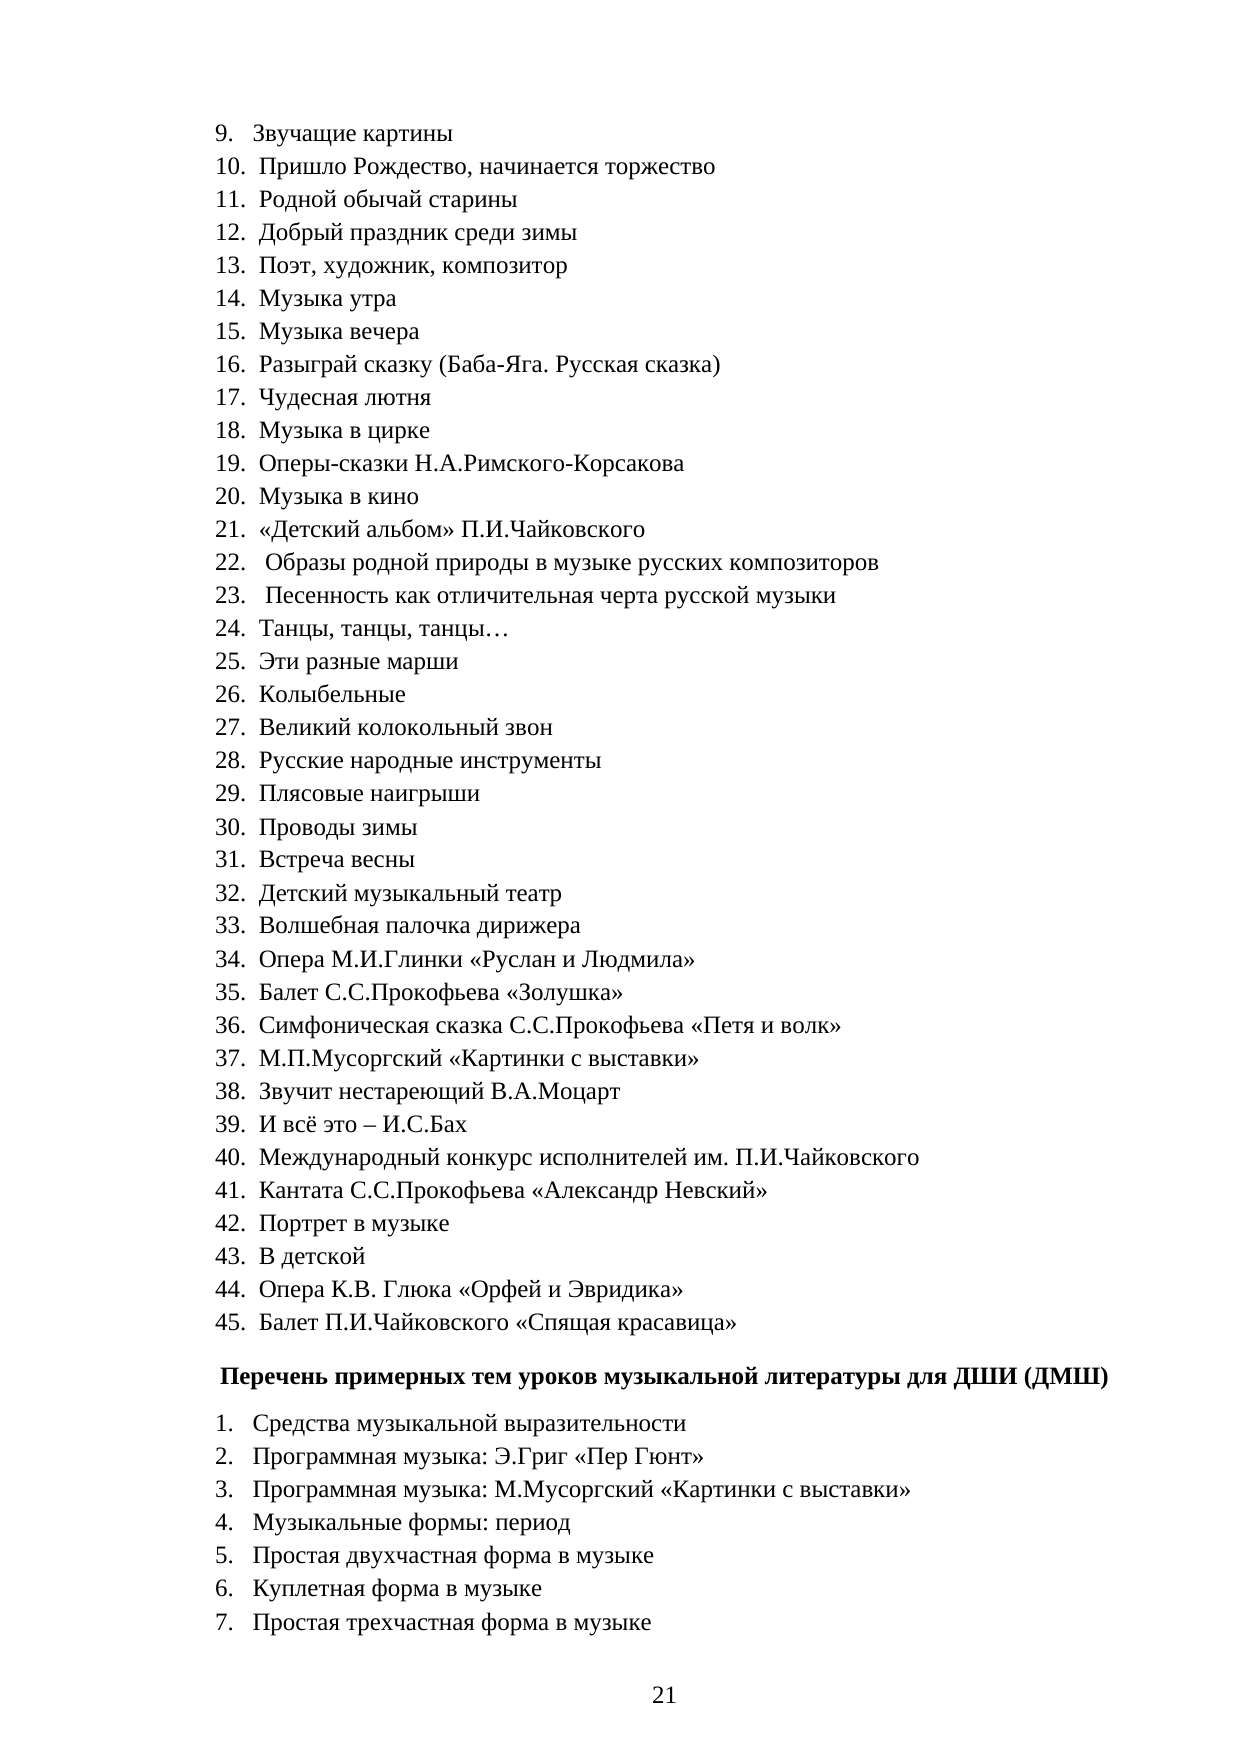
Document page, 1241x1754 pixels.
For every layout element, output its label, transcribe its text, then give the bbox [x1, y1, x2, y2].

list Международный конкурс исполнителей им. П.И.Чайковского [215, 1142, 1152, 1171]
list Песенность как отличительная черта русской музыки [215, 580, 1152, 609]
list «Детский альбом» П.И.Чайковского [215, 514, 1152, 543]
list Добрый праздник среди зимы [215, 217, 1152, 246]
list М.П.Мусоргский «Картинки с выставки» [215, 1043, 1152, 1071]
list Колыбельные [215, 679, 1152, 708]
list Волшебная палочка дирижера [215, 911, 1152, 939]
list Разыграй сказку (Баба-Яга. Русская сказка) [215, 349, 1152, 378]
list Русские народные инструменты [215, 746, 1152, 774]
list Великий колокольный звон [215, 712, 1152, 741]
list Музыка утра [215, 283, 1152, 312]
list Проводы зимы [215, 812, 1152, 840]
list Программная музыка: Э.Григ «Пер Гюнт» [215, 1441, 1152, 1470]
list Простая двухчастная форма в музыке [215, 1541, 1152, 1569]
list Балет С.С.Прокофьева «Золушка» [215, 977, 1152, 1005]
list Опера М.И.Глинки «Руслан и Людмила» [215, 944, 1152, 972]
list Оперы-сказки Н.А.Римского-Корсакова [215, 448, 1152, 477]
list Образы родной природы в музыке русских композиторов [215, 547, 1152, 576]
list Эти разные марши [215, 646, 1152, 675]
list Звучит нестареющий В.А.Моцарт [215, 1076, 1152, 1104]
list Музыка в кино [215, 481, 1152, 510]
list Плясовые наигрыши [215, 778, 1152, 807]
list Простая трехчастная форма в музыке [215, 1607, 1152, 1635]
list Куплетная форма в музыке [215, 1573, 1152, 1602]
list В детской [215, 1241, 1152, 1269]
list Балет П.И.Чайковского «Спящая красавица» [215, 1307, 1152, 1336]
text Перечень примерных тем уроков музыкальной литературы для ДШИ (ДМШ) [177, 1361, 1152, 1389]
list Портрет в музыке [215, 1208, 1152, 1237]
list И всё это – И.С.Бах [215, 1109, 1152, 1137]
list Чудесная лютня [215, 382, 1152, 411]
list Музыкальные формы: период [215, 1507, 1152, 1536]
list Опера К.В. Глюка «Орфей и Эвридика» [215, 1274, 1152, 1303]
list Музыка в цирке [215, 415, 1152, 444]
list Поэт, художник, композитор [215, 250, 1152, 279]
list Средства музыкальной выразительности [215, 1408, 1152, 1437]
list Пришло Рождество, начинается торжество [215, 151, 1152, 180]
list Музыка вечера [215, 316, 1152, 345]
list Кантата С.С.Прокофьева «Александр Невский» [215, 1175, 1152, 1203]
list Симфоническая сказка С.С.Прокофьева «Петя и волк» [215, 1010, 1152, 1038]
list Звучащие картины [215, 118, 1152, 147]
list Программная музыка: М.Мусоргский «Картинки с выставки» [215, 1474, 1152, 1503]
list Родной обычай старины [215, 184, 1152, 213]
list Встреча весны [215, 844, 1152, 873]
list Танцы, танцы, танцы… [215, 613, 1152, 642]
list Детский музыкальный театр [215, 878, 1152, 906]
